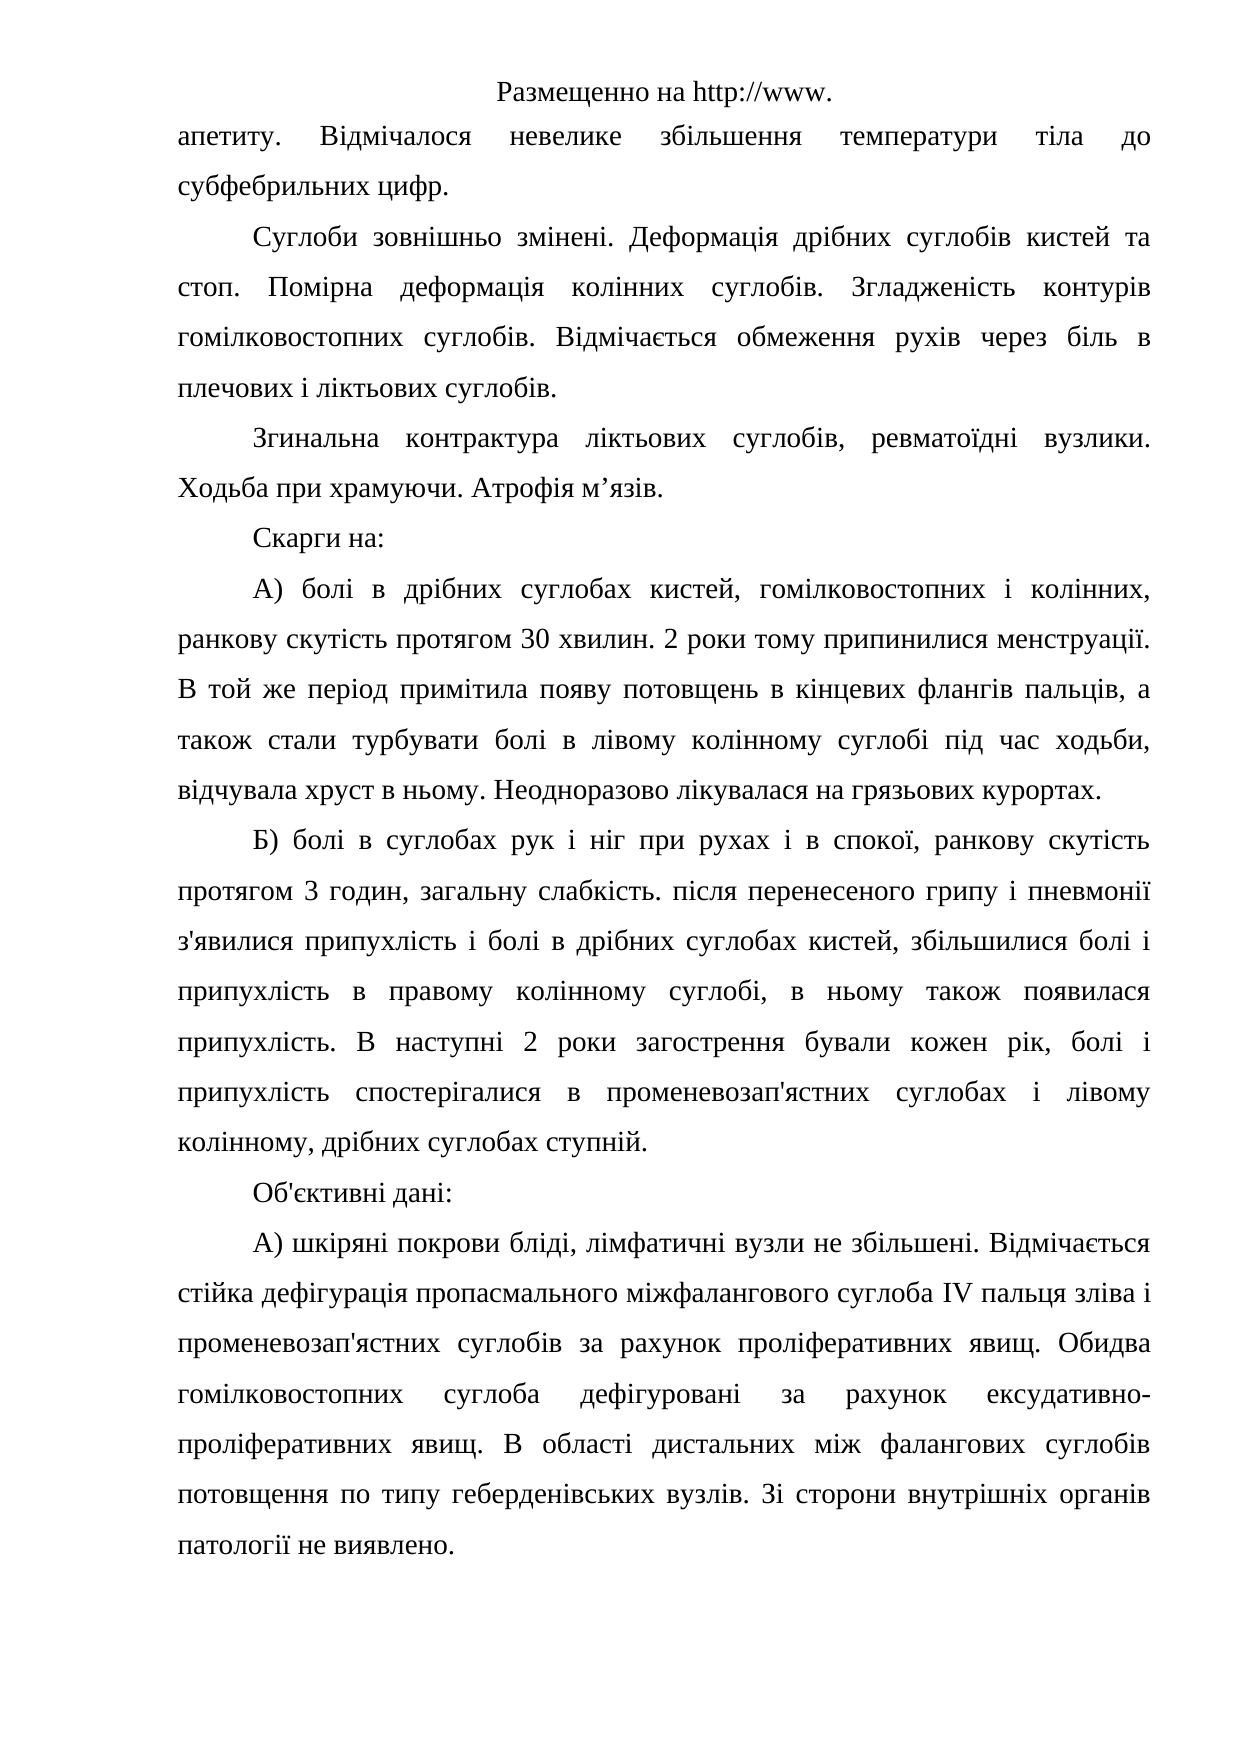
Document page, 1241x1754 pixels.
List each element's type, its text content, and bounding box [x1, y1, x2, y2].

text Б) болі в суглобах рук і ніг при рухах і в спокої, ранкову скутість протягом 3 годин, загальну слабкість. після перенесеного грипу і пневмонії з'явилися припухлість і болі в дрібних суглобах кистей, збільшилися болі і припухлість в правому колінному суглобі, в ньому також появилася припухлість. В наступні 2 роки загострення бували кожен рік, болі і припухлість спостерігалися в променевозап'ястних суглобах і лівому колінному, дрібних суглобах ступній. [177, 822, 1152, 1158]
text Об'єктивні дані: [177, 1175, 1152, 1208]
text Згинальна контрактура ліктьових суглобів, ревматоїдні вузлики. Ходьба при храмуючи. Атрофія м’язів. [177, 420, 1152, 504]
text Суглоби зовнішньо змінені. Деформація дрібних суглобів кистей та стоп. Помірна деформація колінних суглобів. Згладженість контурів гомілковостопних суглобів. Відмічається обмеження рухів через біль в плечових і ліктьових суглобів. [177, 219, 1152, 403]
text Скарги на: [177, 521, 1152, 554]
text А) болі в дрібних суглобах кистей, гомілковостопних і колінних, ранкову скутість протягом 30 хвилин. 2 роки тому припинилися менструації. В той же період примітила появу потовщень в кінцевих флангів пальців, а також стали турбувати болі в лівому колінному суглобі під час ходьби, відчувала хруст в ньому. Неодноразово лікувалася на грязьових курортах. [177, 571, 1152, 806]
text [177, 118, 1152, 202]
text А) шкіряні покрови бліді, лімфатичні вузли не збільшені. Відмічається стійка дефігурація пропасмального міжфалангового суглоба IV пальця зліва і променевозап'ястних суглобів за рахунок проліферативних явищ. Обидва гомілковостопних суглоба дефігуровані за рахунок ексудативно-проліферативних явищ. В області дистальних між фалангових суглобів потовщення по типу геберденівських вузлів. Зі сторони внутрішніх органів патології не виявлено. [177, 1225, 1152, 1560]
